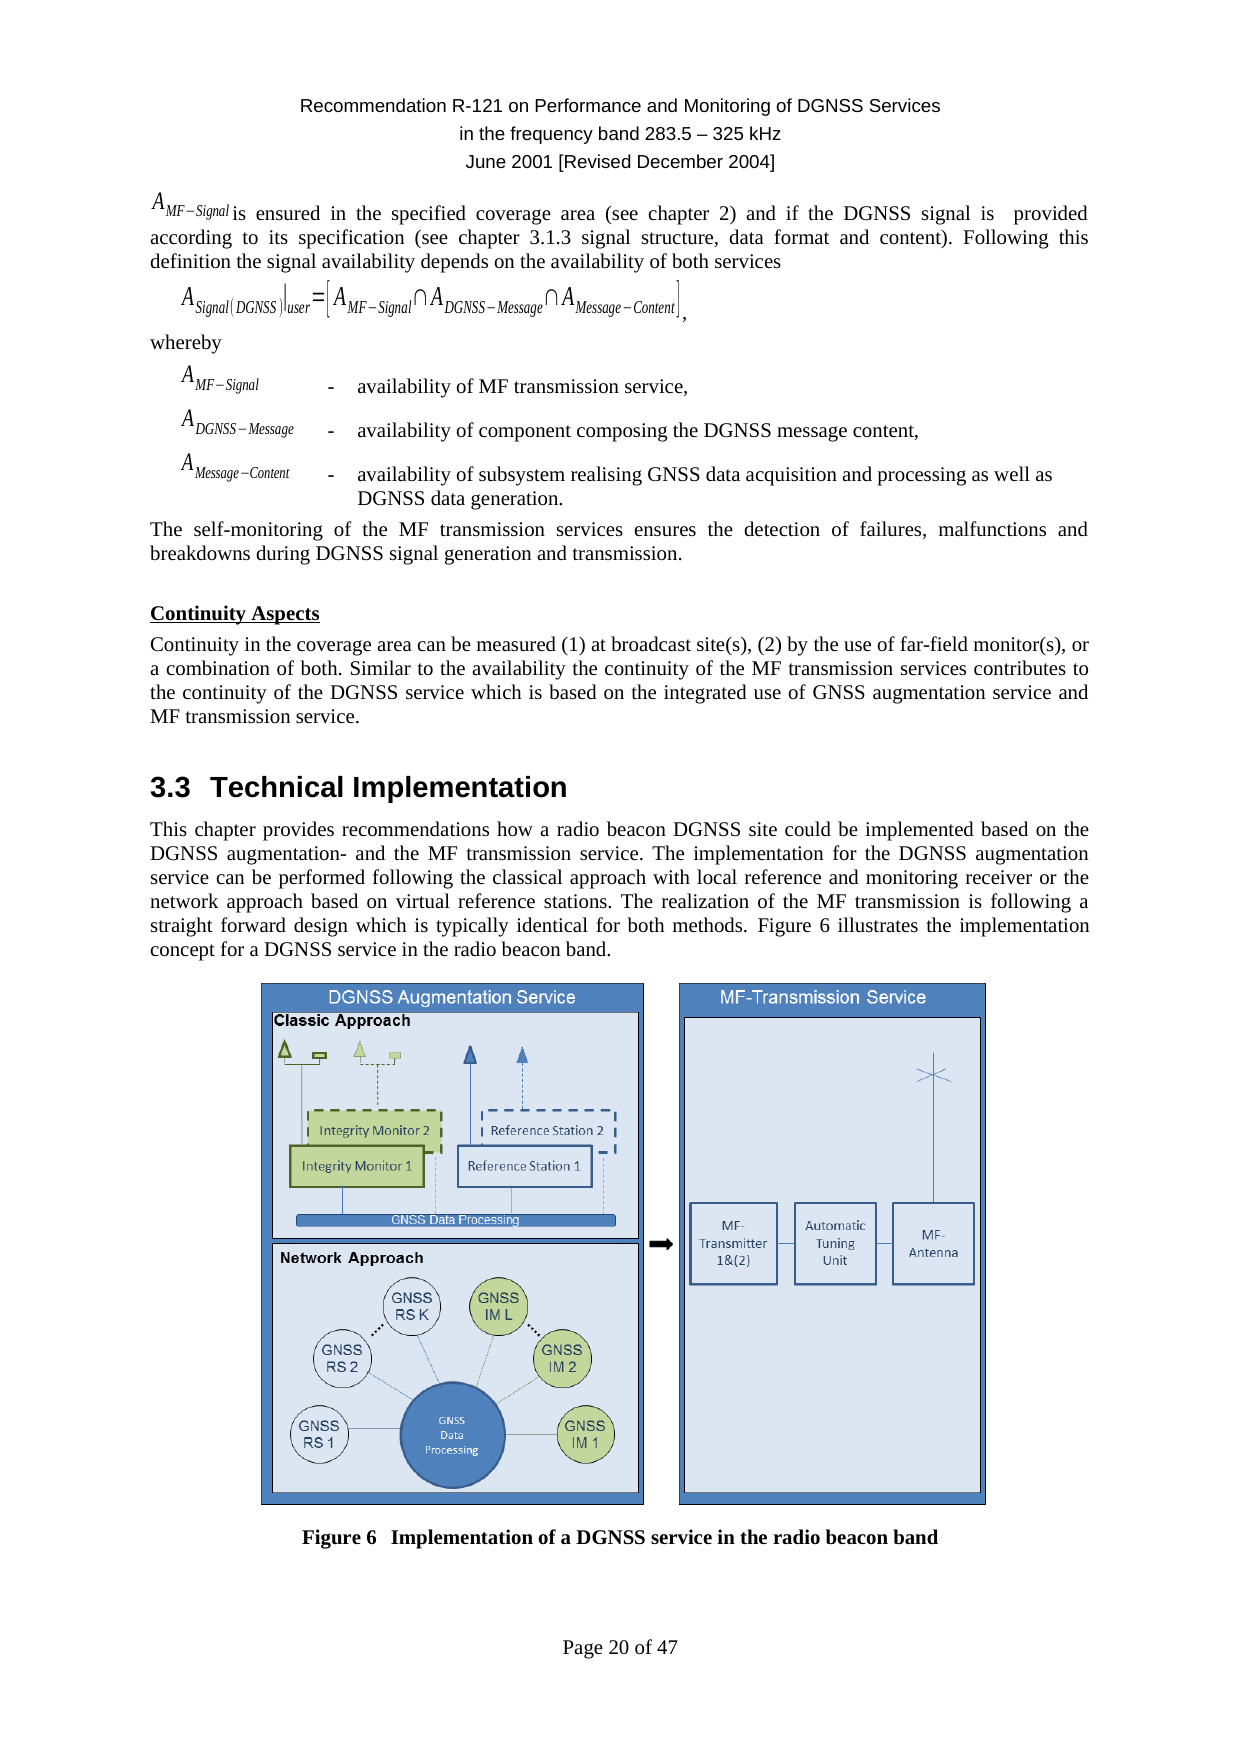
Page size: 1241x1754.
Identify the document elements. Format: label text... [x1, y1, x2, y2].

text - availability of component composing the DGNSS message content, [150, 404, 1090, 442]
text Continuity Aspects [150, 601, 1090, 625]
text Continuity in the coverage area can be measured (1) at broadcast site(s), (2) by the use of far-field monitor(s), or a combination of both. Similar to the availability the continuity of the MF transmission services contributes to the continuity of the DGNSS service which is based on the integrated use of GNSS augmentation service and MF transmission service. [150, 631, 1090, 728]
text whereby [150, 330, 1090, 354]
text - availability of MF transmission service, [150, 361, 1090, 398]
text The self-monitoring of the MF transmission services ensures the detection of failures, malfunctions and breakdowns during DGNSS signal generation and transmission. [150, 516, 1090, 564]
subtitle Technical Implementation [150, 771, 1090, 804]
picture [252, 967, 988, 1519]
text , [150, 279, 1090, 324]
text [150, 187, 1090, 273]
text - availability of subsystem realising GNSS data acquisition and processing as well as DGNSS data generation. [150, 448, 1090, 510]
